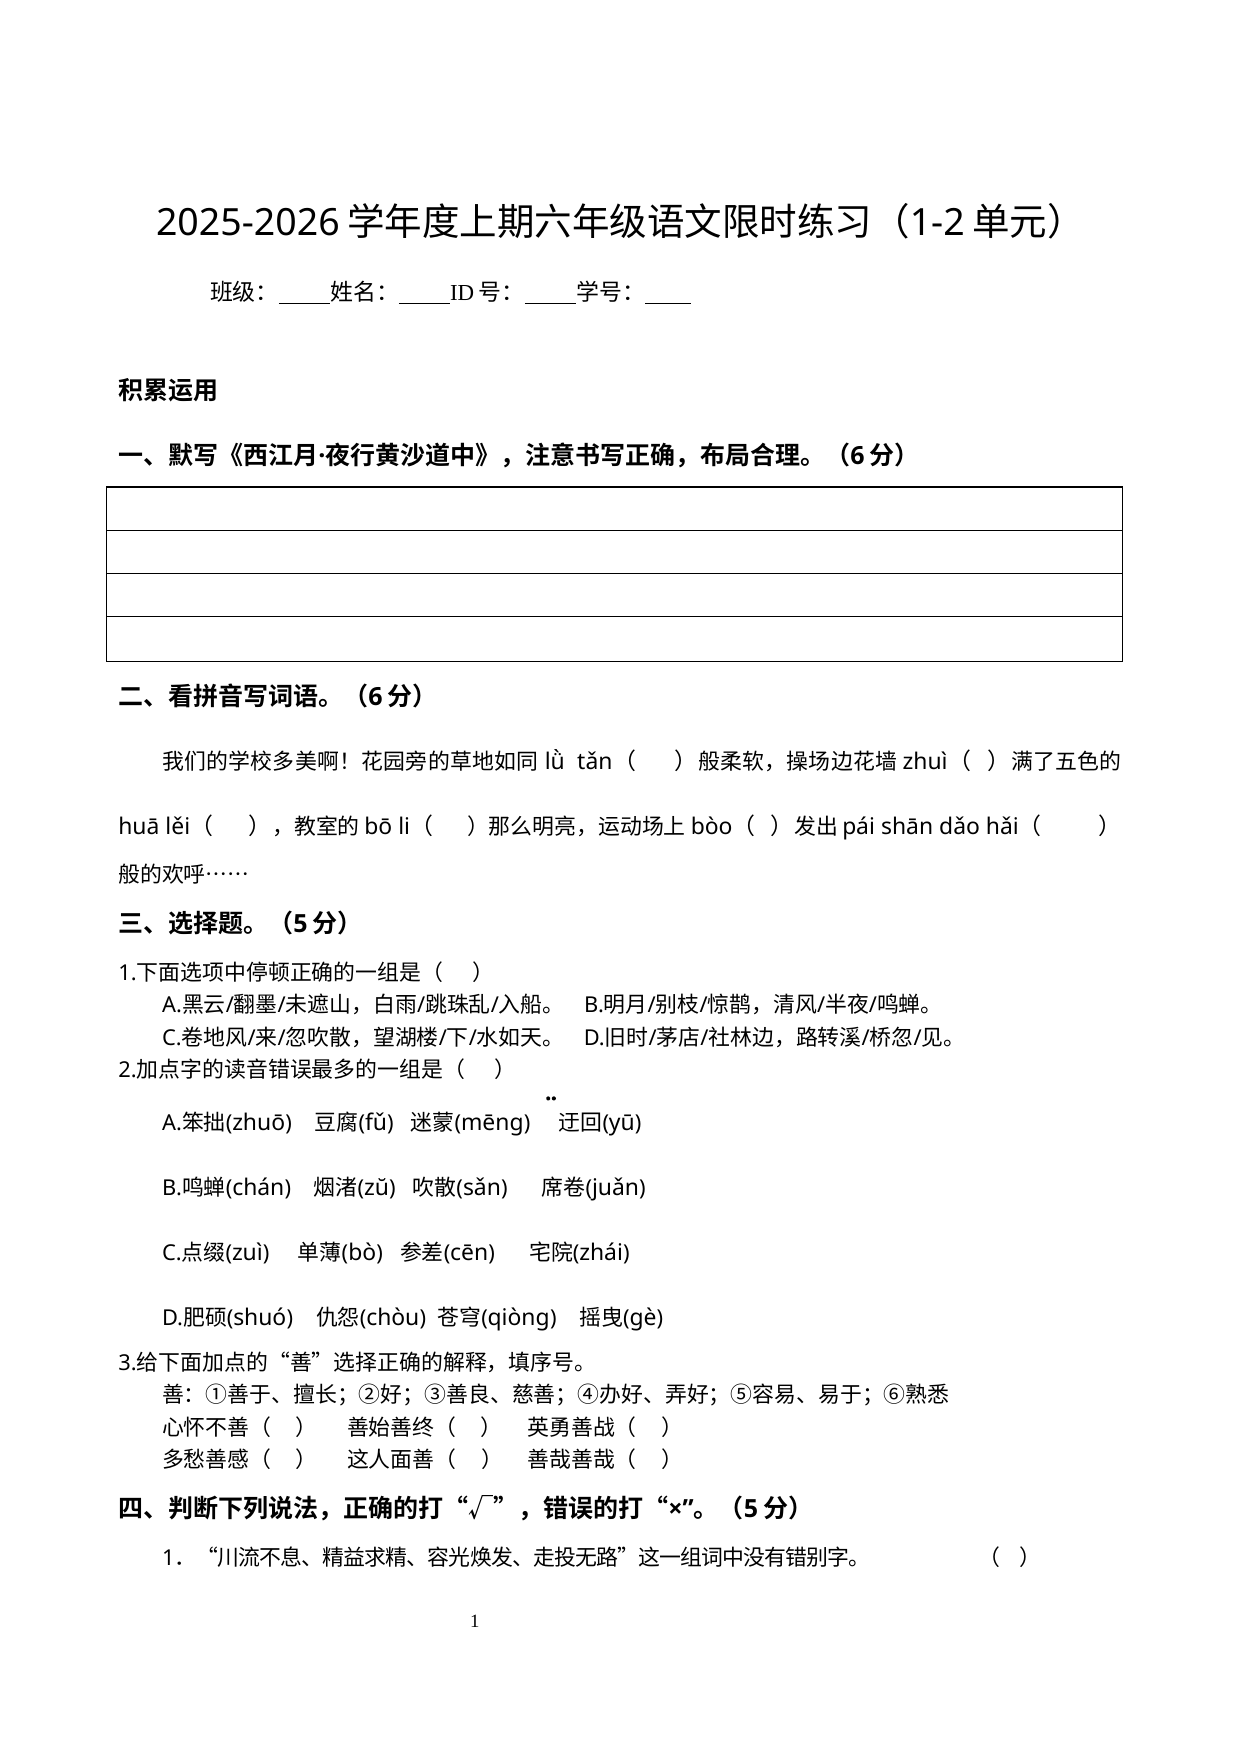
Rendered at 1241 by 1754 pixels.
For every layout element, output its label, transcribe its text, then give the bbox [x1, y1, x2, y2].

list 默写《西江月·夜行黄沙道中》，注意书写正确，布局合理。（6分） [118, 421, 1122, 486]
text 班级： 姓名： ID号： 学号： [118, 258, 1122, 323]
text 四、判断下列说法，正确的打“√”，错误的打“×”。（5分） [118, 1474, 1122, 1539]
text 心怀不善（ ） 善始善终（ ） 英勇善战（ ） [118, 1409, 1122, 1442]
table_cell [107, 574, 1122, 616]
list 积累运用 [118, 356, 1122, 421]
text D.肥硕(shuó) 仇怨(chòu) 苍穹(qiònɡ) 摇曳(gè) [118, 1279, 1122, 1344]
text 我们的学校多美啊！花园旁的草地如同lǜ tǎn（ ）般柔软，操场边花墙zhuì（ ）满了五色的huā lěi（ ），教室的bō li（ ）那么明亮，运动场上bòo（ ）发出pái shān dǎo hǎi（ ）般的欢呼…… [118, 727, 1122, 889]
text 2.加点字的读音错误最多的一组是（ ） [118, 1052, 1122, 1084]
title 2025-2026学年度上期六年级语文限时练习（1-2单元） [118, 187, 1122, 252]
text 1．“川流不息、精益求精、容光焕发、走投无路”这一组词中没有错别字。 （ ） [118, 1539, 1122, 1572]
text 3.给下面加点的“善”选择正确的解释，填序号。 [118, 1344, 1122, 1377]
table_cell [107, 531, 1122, 573]
text 多愁善感（ ） 这人面善（ ） 善哉善哉（ ） [118, 1442, 1122, 1474]
list 选择题。（5分） [118, 889, 1122, 954]
text A.黑云/翻墨/未遮山，白雨/跳珠乱/入船。 B.明月/别枝/惊鹊，清风/半夜/鸣蝉。 [118, 987, 1122, 1019]
text C.卷地风/来/忽吹散，望湖楼/下/水如天。 D.旧时/茅店/社林边，路转溪/桥忽/见。 [118, 1019, 1122, 1052]
table_header [107, 488, 1122, 530]
text 1.下面选项中停顿正确的一组是（ ） [118, 954, 1122, 987]
text B.鸣蝉(chán) 烟渚(zŭ) 吹散(sǎn) 席卷(juǎn) [118, 1149, 1122, 1214]
text A.笨拙(zhuō) 豆腐(fǔ) 迷蒙(mēnɡ) 迂回(yū) [118, 1084, 1122, 1149]
text C.点缀(zuì) 单薄(bò) 参差(cēn) 宅院(zhái) [118, 1214, 1122, 1279]
list 看拼音写词语。（6分） [118, 662, 1122, 727]
text 善：①善于、擅长；②好；③善良、慈善；④办好、弄好；⑤容易、易于；⑥熟悉 [118, 1377, 1122, 1409]
table_cell [107, 617, 1122, 661]
